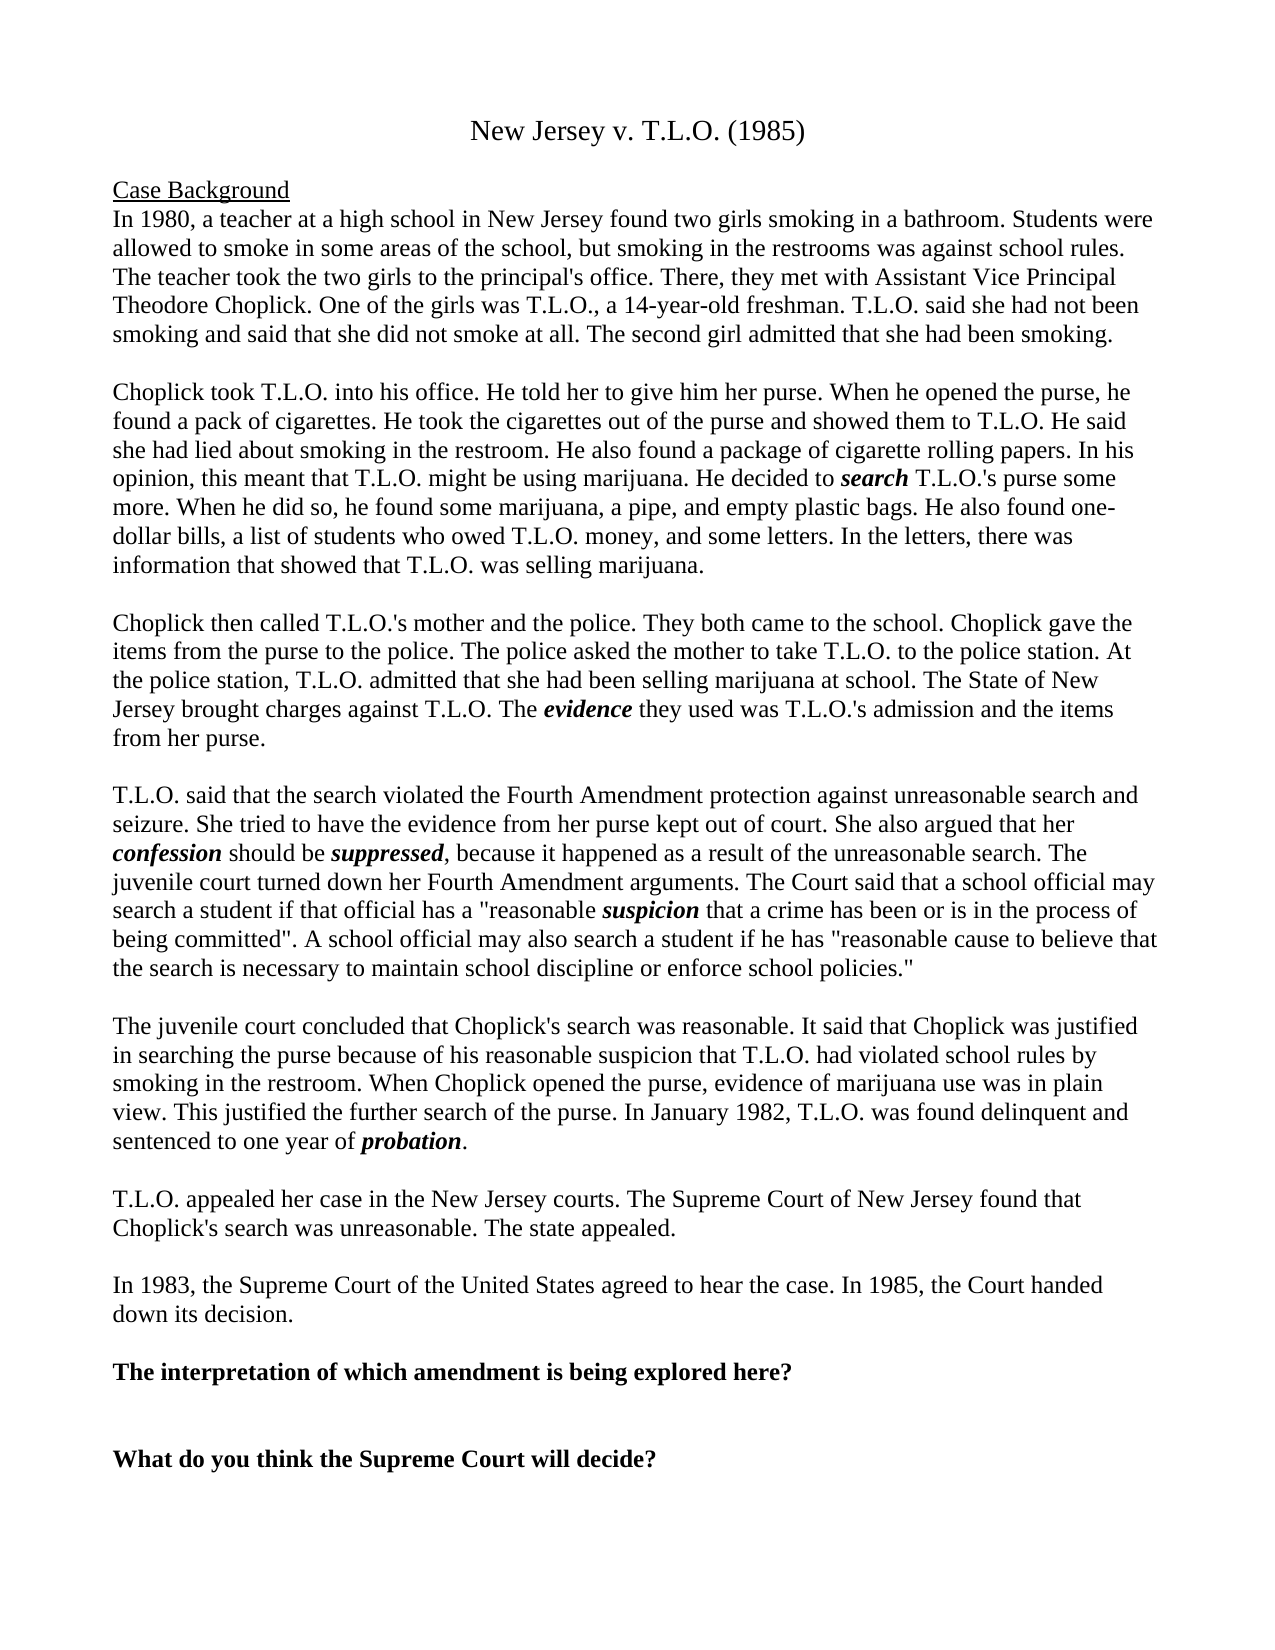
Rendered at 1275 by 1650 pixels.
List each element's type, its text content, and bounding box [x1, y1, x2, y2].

text New Jersey v. T.L.O. (1985) [112, 113, 1162, 146]
text What do you think the Supreme Court will decide? [112, 1444, 1162, 1473]
text T.L.O. appealed her case in the New Jersey courts. The Supreme Court of New Jersey found that Choplick's search was unreasonable. The state appealed. [112, 1184, 1162, 1241]
text In 1980, a teacher at a high school in New Jersey found two girls smoking in a bathroom. Students were allowed to smoke in some areas of the school, but smoking in the restrooms was against school rules. The teacher took the two girls to the principal's office. There, they met with Assistant Vice Principal Theodore Choplick. One of the girls was T.L.O., a 14-year-old freshman. T.L.O. said she had not been smoking and said that she did not smoke at all. The second girl admitted that she had been smoking. [112, 204, 1162, 348]
text Choplick then called T.L.O.'s mother and the police. They both came to the school. Choplick gave the items from the purse to the police. The police asked the mother to take T.L.O. to the police station. At the police station, T.L.O. admitted that she had been selling marijuana at school. The State of New Jersey brought charges against T.L.O. The evidence they used was T.L.O.'s admission and the items from her purse. [112, 608, 1162, 751]
text The juvenile court concluded that Choplick's search was reasonable. It said that Choplick was justified in searching the purse because of his reasonable suspicion that T.L.O. had violated school rules by smoking in the restroom. When Choplick opened the purse, evidence of marijuana use was in plain view. This justified the further search of the purse. In January 1982, T.L.O. was found delinquent and sentenced to one year of probation. [112, 1011, 1162, 1155]
text T.L.O. said that the search violated the Fourth Amendment protection against unreasonable search and seizure. She tried to have the evidence from her purse kept out of court. She also argued that her confession should be suppressed, because it happened as a result of the unreasonable search. The juvenile court turned down her Fourth Amendment arguments. The Court said that a school official may search a student if that official has a "reasonable suspicion that a crime has been or is in the process of being committed". A school official may also search a student if he has "reasonable cause to believe that the search is necessary to maintain school discipline or enforce school policies." [112, 781, 1162, 982]
text The interpretation of which amendment is being explored here? [112, 1357, 1162, 1386]
text Choplick took T.L.O. into his office. He told her to give him her purse. When he opened the purse, he found a pack of cigarettes. He took the cigarettes out of the purse and showed them to T.L.O. He said she had lied about smoking in the restroom. He also found a package of cigarette rolling papers. In his opinion, this meant that T.L.O. might be using marijuana. He decided to search T.L.O.'s purse some more. When he did so, he found some marijuana, a pipe, and empty plastic bags. He also found one-dollar bills, a list of students who owed T.L.O. money, and some letters. In the letters, there was information that showed that T.L.O. was selling marijuana. [112, 377, 1162, 578]
text In 1983, the Supreme Court of the United States agreed to hear the case. In 1985, the Court handed down its decision. [112, 1271, 1162, 1328]
text Case Background [112, 175, 1162, 204]
